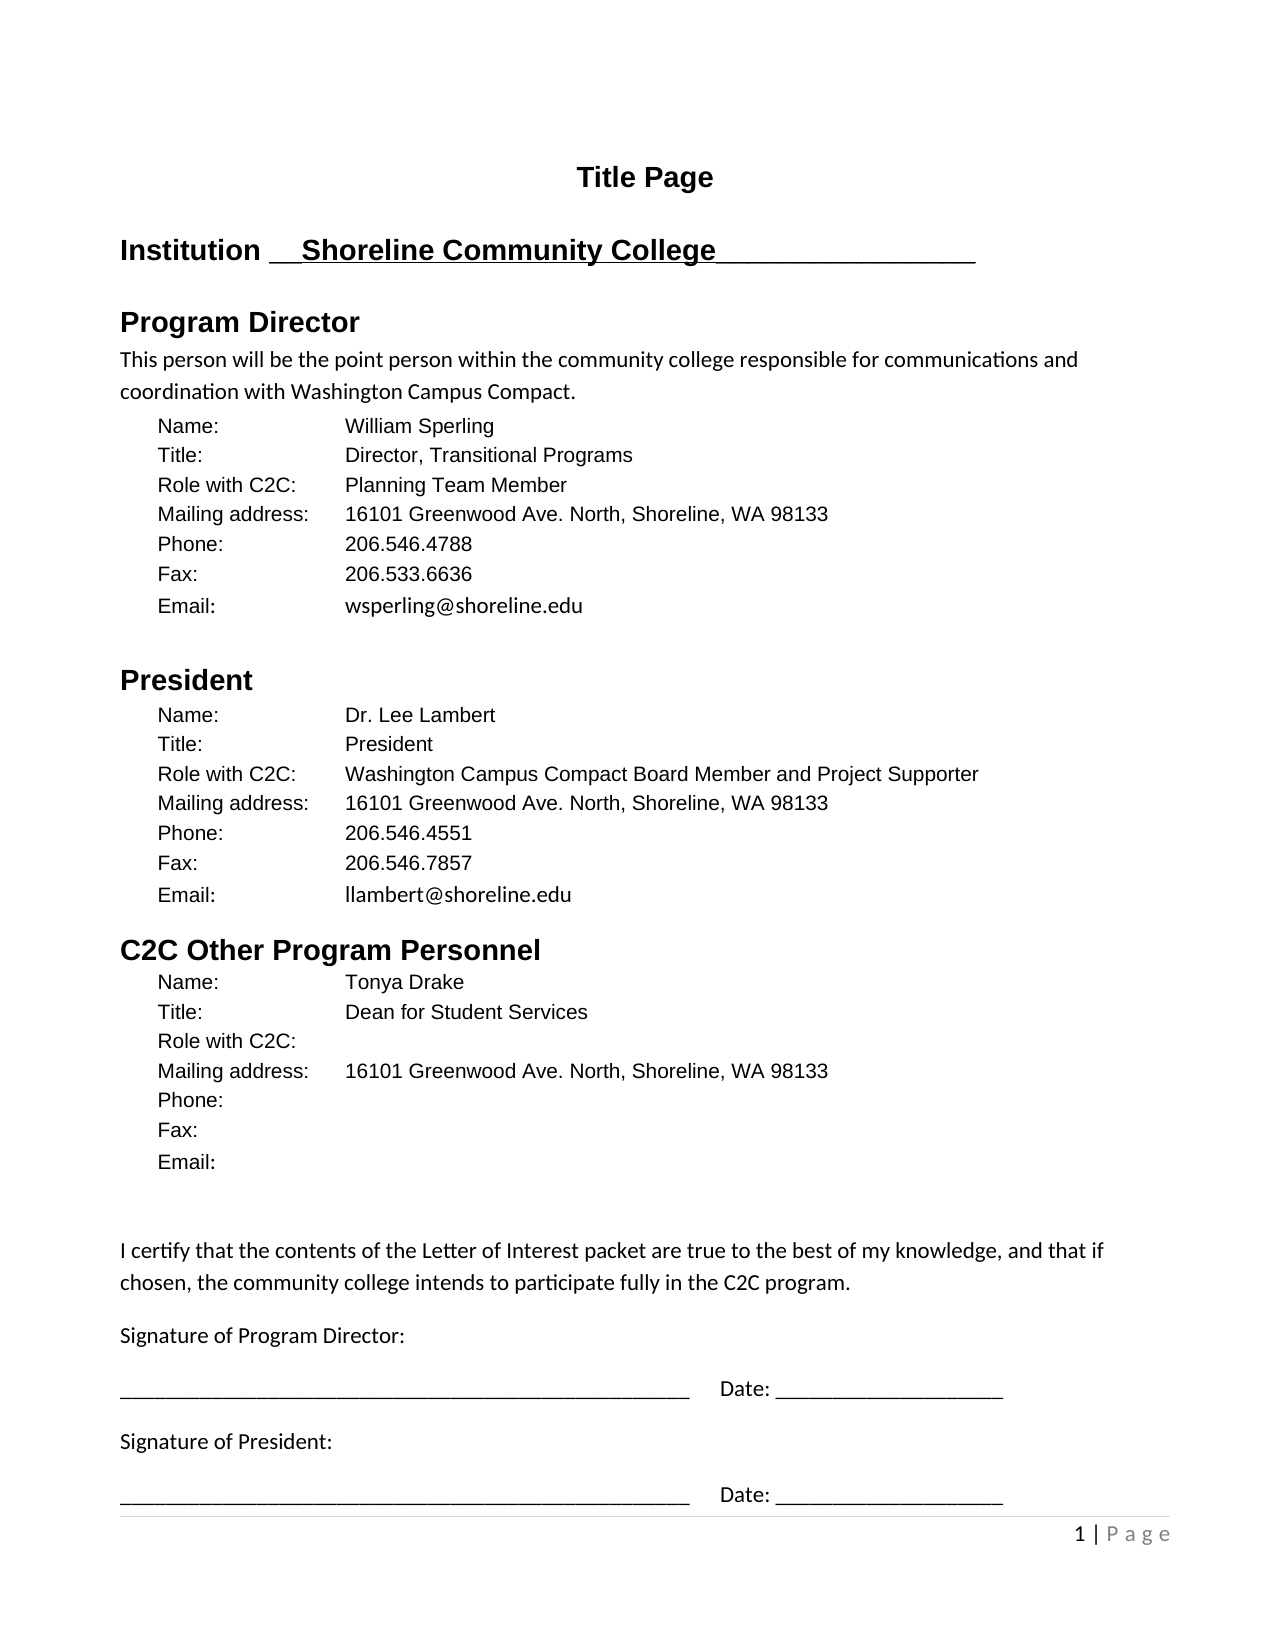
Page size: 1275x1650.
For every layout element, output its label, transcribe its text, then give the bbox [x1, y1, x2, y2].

text Role with C2C: [157, 1029, 1170, 1053]
text Name: Dr. Lee Lambert [157, 702, 1170, 726]
text __________________________________________________ Date: ____________________ [120, 1374, 1170, 1402]
text Fax: 206.546.7857 [157, 850, 1170, 874]
text Mailing address: 16101 Greenwood Ave. North, Shoreline, WA 98133 [157, 502, 1170, 526]
text Title: President [157, 732, 1170, 756]
text Fax: [157, 1118, 1170, 1142]
text Title: Dean for Student Services [157, 999, 1170, 1023]
text Role with C2C: Washington Campus Compact Board Member and Project Supporter [157, 762, 1170, 786]
text Phone: 206.546.4551 [157, 821, 1170, 845]
subtitle Institution __Shoreline Community College________________ [120, 237, 1170, 266]
text Mailing address: 16101 Greenwood Ave. North, Shoreline, WA 98133 [157, 1059, 1170, 1083]
text Email: llambert@shoreline.edu [157, 880, 1170, 908]
text Phone: [157, 1088, 1170, 1112]
text Title: Director, Transitional Programs [157, 443, 1170, 467]
text Name: William Sperling [157, 413, 1170, 437]
text Email: wsperling@shoreline.edu [157, 591, 1170, 619]
text Fax: 206.533.6636 [157, 561, 1170, 585]
text Role with C2C: Planning Team Member [157, 473, 1170, 497]
text __________________________________________________ Date: ____________________ [120, 1481, 1170, 1508]
text Signature of President: [120, 1427, 1170, 1456]
text This person will be the point person within the community college responsible for communications and coordination with Washington Campus Compact. [120, 345, 1170, 405]
text Email: [157, 1147, 1170, 1176]
subtitle Title Page [120, 164, 1170, 193]
text I certify that the contents of the Letter of Interest packet are true to the best of my knowledge, and that if chosen, the community college intends to participate fully in the C2C program. [120, 1236, 1170, 1296]
text Signature of Program Director: [120, 1321, 1170, 1349]
subtitle Program Director [120, 309, 1170, 339]
text Mailing address: 16101 Greenwood Ave. North, Shoreline, WA 98133 [157, 791, 1170, 815]
text C2C Other Program Personnel Name: Tonya Drake [120, 933, 1170, 994]
text Phone: 206.546.4788 [157, 532, 1170, 556]
subtitle President [120, 667, 1170, 696]
